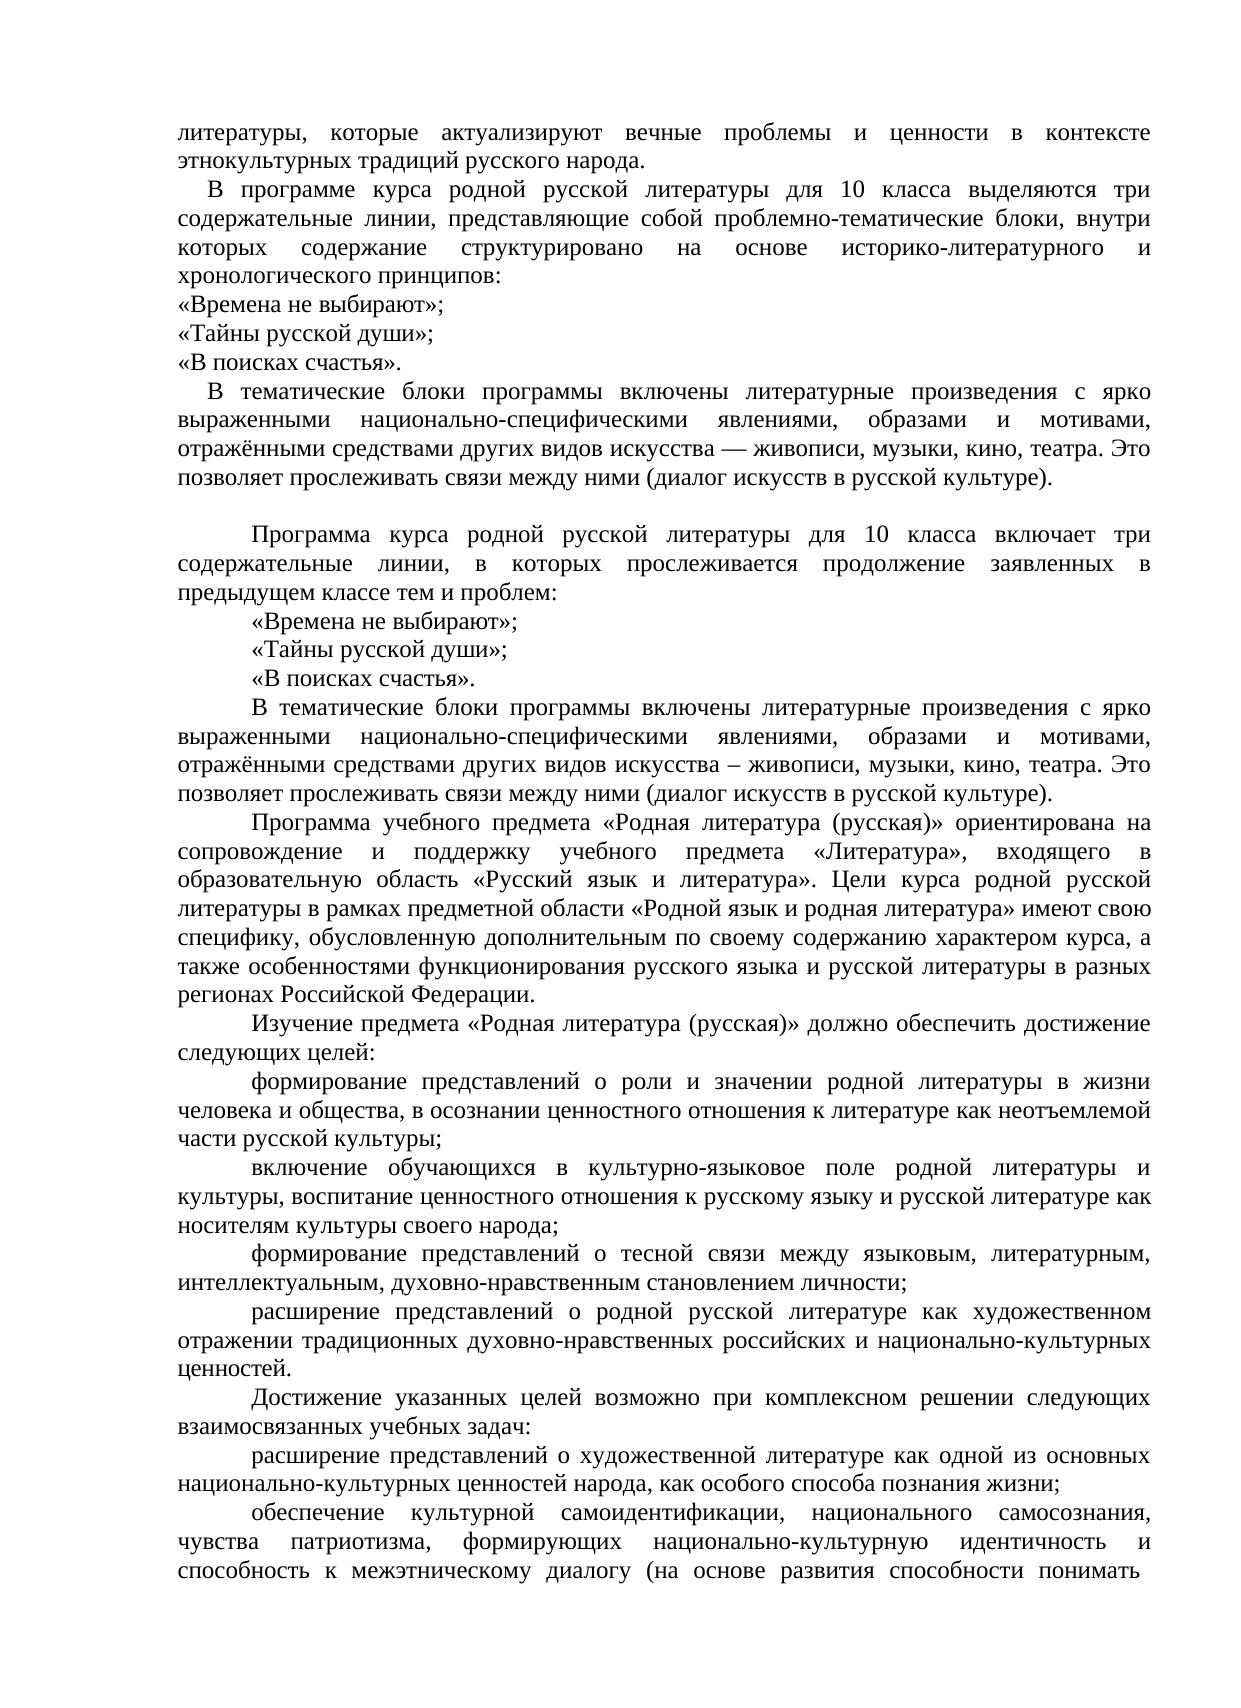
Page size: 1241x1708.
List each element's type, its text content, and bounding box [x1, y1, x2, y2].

text формирование представлений о тесной связи между языковым, литературным, интеллектуальным, духовно-нравственным становлением личности; [177, 1238, 1151, 1296]
text «Тайны русской души»; [251, 634, 1166, 663]
text «Тайны русской души»; [177, 318, 1166, 347]
text Изучение предмета «Родная литература (русская)» должно обеспечить достижение следующих целей: [177, 1008, 1151, 1066]
text В тематические блоки программы включены литературные произведения с ярко выраженными национально-специфическими явлениями, образами и мотивами, отражёнными средствами других видов искусства – живописи, музыки, кино, театра. Это позволяет прослеживать связи между ними (диалог искусств в русской культуре). [177, 692, 1152, 807]
text «Времена не выбирают»; [177, 289, 1166, 318]
text В тематические блоки программы включены литературные произведения с ярко выраженными национально-специфическими явлениями, образами и мотивами, отражёнными средствами других видов искусства — живописи, музыки, кино, театра. Это позволяет прослеживать связи между ними (диалог искусств в русской культуре). [177, 376, 1152, 491]
text «В поисках счастья». [177, 347, 1166, 376]
text Программа курса родной русской литературы для 10 класса включает три содержательные линии, в которых прослеживается продолжение заявленных в предыдущем классе тем и проблем: [177, 519, 1152, 606]
text В программе курса родной русской литературы для 10 класса выделяются три содержательные линии, представляющие собой проблемно-тематические блоки, внутри которых содержание структурировано на основе историко-литературного и хронологического принципов: [177, 174, 1152, 289]
text Достижение указанных целей возможно при комплексном решении следующих взаимосвязанных учебных задач: [177, 1382, 1151, 1440]
text формирование представлений о роли и значении родной литературы в жизни человека и общества, в осознании ценностного отношения к литературе как неотъемлемой части русской культуры; [177, 1066, 1151, 1152]
text литературы, которые актуализируют вечные проблемы и ценности в контексте этнокультурных традиций русского народа. [177, 117, 1152, 174]
text обеспечение культурной самоидентификации, национального самосознания, чувства патриотизма, формирующих национально-культурную идентичность и способность к межэтническому диалогу (на основе развития способности понимать [177, 1497, 1152, 1583]
text «В поисках счастья». [251, 663, 1166, 692]
text Программа учебного предмета «Родная литература (русская)» ориентирована на сопровождение и поддержку учебного предмета «Литература», входящего в образовательную область «Русский язык и литература». Цели курса родной русской литературы в рамках предметной области «Родной язык и родная литература» имеют свою специфику, обусловленную дополнительным по своему содержанию характером курса, а также особенностями функционирования русского языка и русской литературы в разных регионах Российской Федерации. [177, 807, 1152, 1008]
text расширение представлений о родной русской литературе как художественном отражении традиционных духовно-нравственных российских и национально-культурных ценностей. [177, 1296, 1152, 1382]
text включение обучающихся в культурно-языковое поле родной литературы и культуры, воспитание ценностного отношения к русскому языку и русской литературе как носителям культуры своего народа; [177, 1152, 1151, 1238]
text «Времена не выбирают»; [251, 606, 1166, 634]
text расширение представлений о художественной литературе как одной из основных национально-культурных ценностей народа, как особого способа познания жизни; [177, 1440, 1151, 1497]
